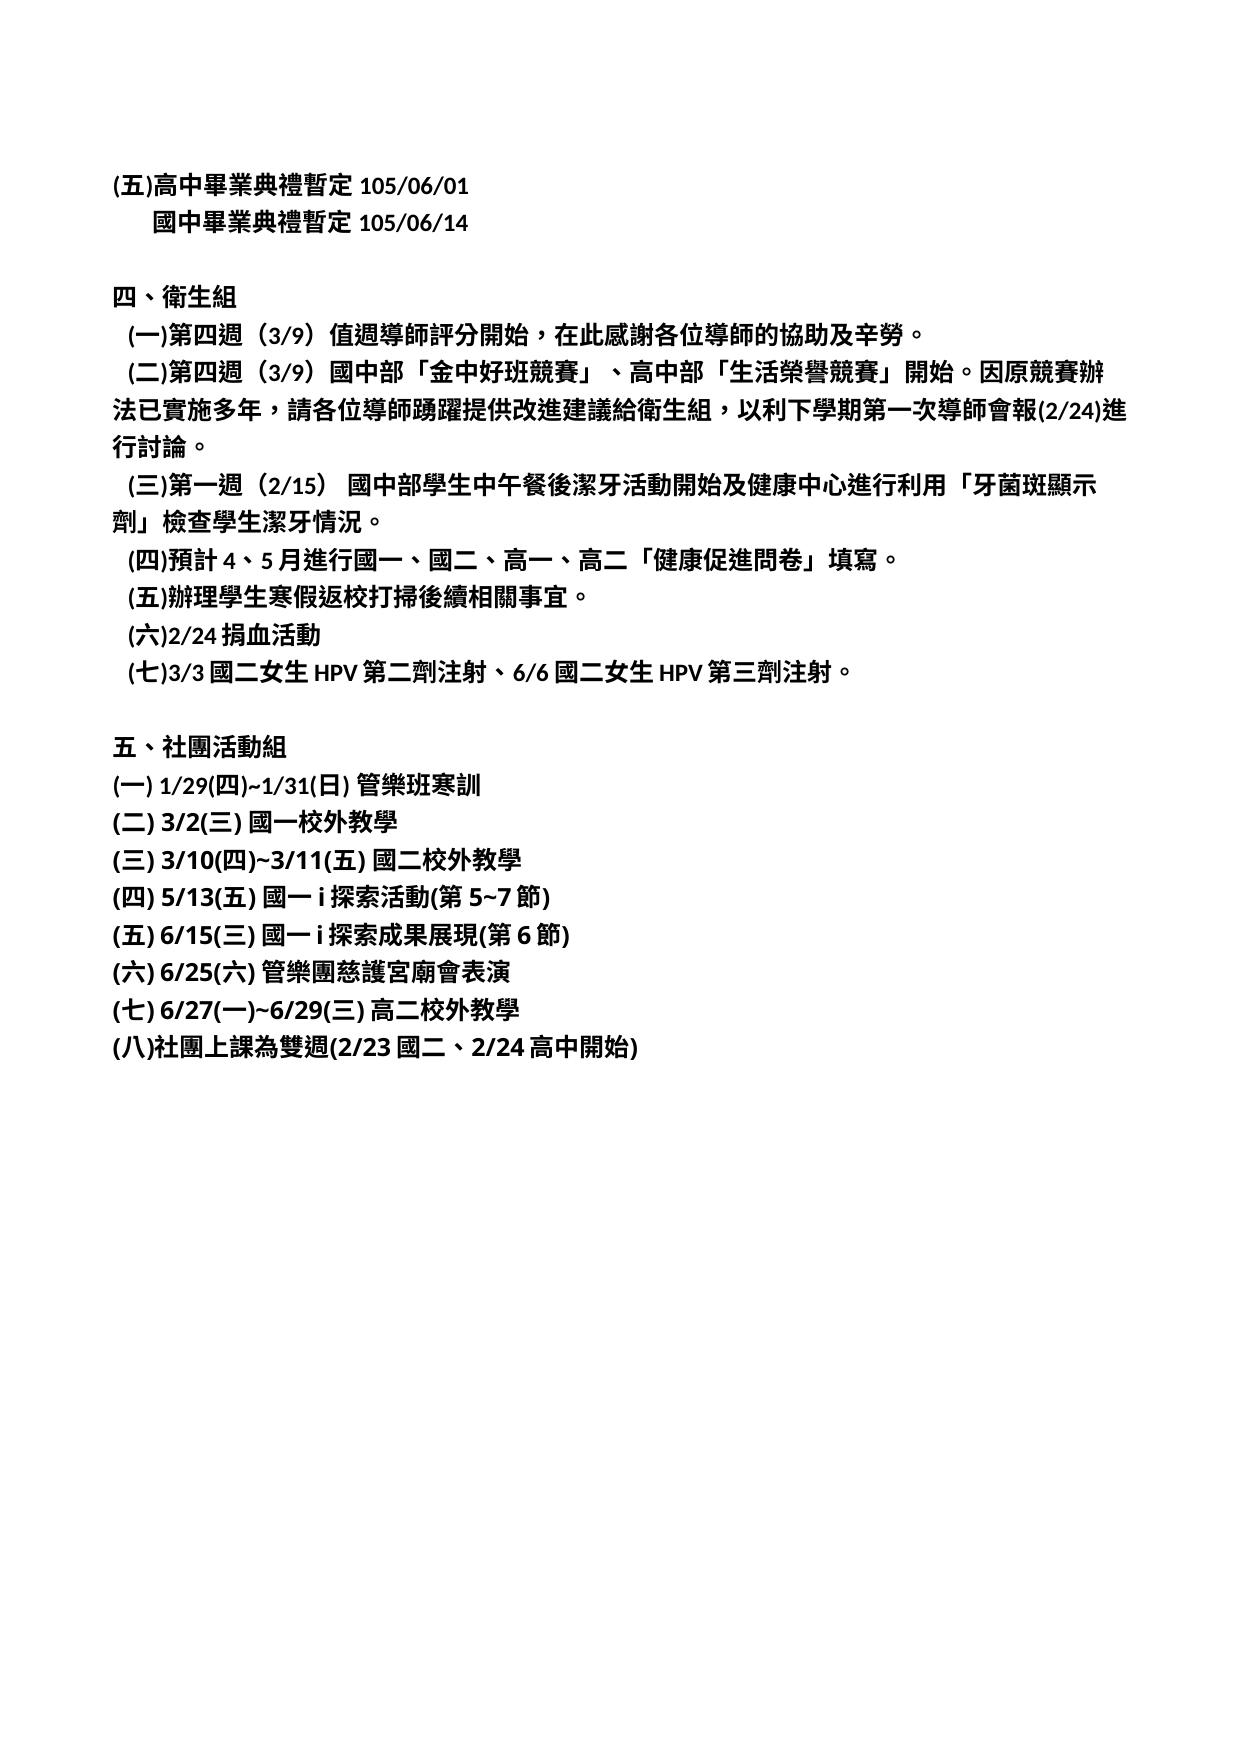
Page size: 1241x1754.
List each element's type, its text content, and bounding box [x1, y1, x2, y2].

text (三)第一週（2/15） 國中部學生中午餐後潔牙活動開始及健康中心進行利用「牙菌斑顯示劑」檢查學生潔牙情況。 [112, 464, 1128, 539]
text (七)3/3國二女生HPV第二劑注射、6/6國二女生HPV第三劑注射。 [112, 652, 1128, 689]
text (五)高中畢業典禮暫定 105/06/01 [112, 164, 1128, 202]
text 國中畢業典禮暫定 105/06/14 [112, 202, 1128, 239]
text (四) 5/13(五) 國一i探索活動(第5~7節) [112, 877, 1128, 914]
text (二)第四週（3/9）國中部「金中好班競賽」、高中部「生活榮譽競賽」開始。因原競賽辦法已實施多年，請各位導師踴躍提供改進建議給衛生組，以利下學期第一次導師會報(2/24)進行討論。 [112, 352, 1128, 464]
text 五、社團活動組 [112, 727, 1128, 764]
text (五) 6/15(三) 國一i探索成果展現(第6節) [112, 914, 1128, 952]
text (八)社團上課為雙週(2/23國二、2/24高中開始) [112, 1027, 1128, 1064]
text (二) 3/2(三) 國一校外教學 [112, 802, 1128, 839]
text (七) 6/27(一)~6/29(三) 高二校外教學 [112, 989, 1128, 1027]
text (五)辦理學生寒假返校打掃後續相關事宜。 [112, 577, 1128, 614]
text (六) 6/25(六) 管樂團慈護宮廟會表演 [112, 952, 1128, 989]
text (一) 1/29(四)~1/31(日) 管樂班寒訓 [112, 764, 1128, 802]
text (一)第四週（3/9）值週導師評分開始，在此感謝各位導師的協助及辛勞。 [112, 314, 1128, 352]
text 四、衛生組 [112, 277, 1128, 314]
text (三) 3/10(四)~3/11(五) 國二校外教學 [112, 839, 1128, 877]
text (六)2/24捐血活動 [112, 614, 1128, 652]
text (四)預計4、5月進行國一、國二、高一、高二「健康促進問卷」填寫。 [112, 539, 1128, 577]
